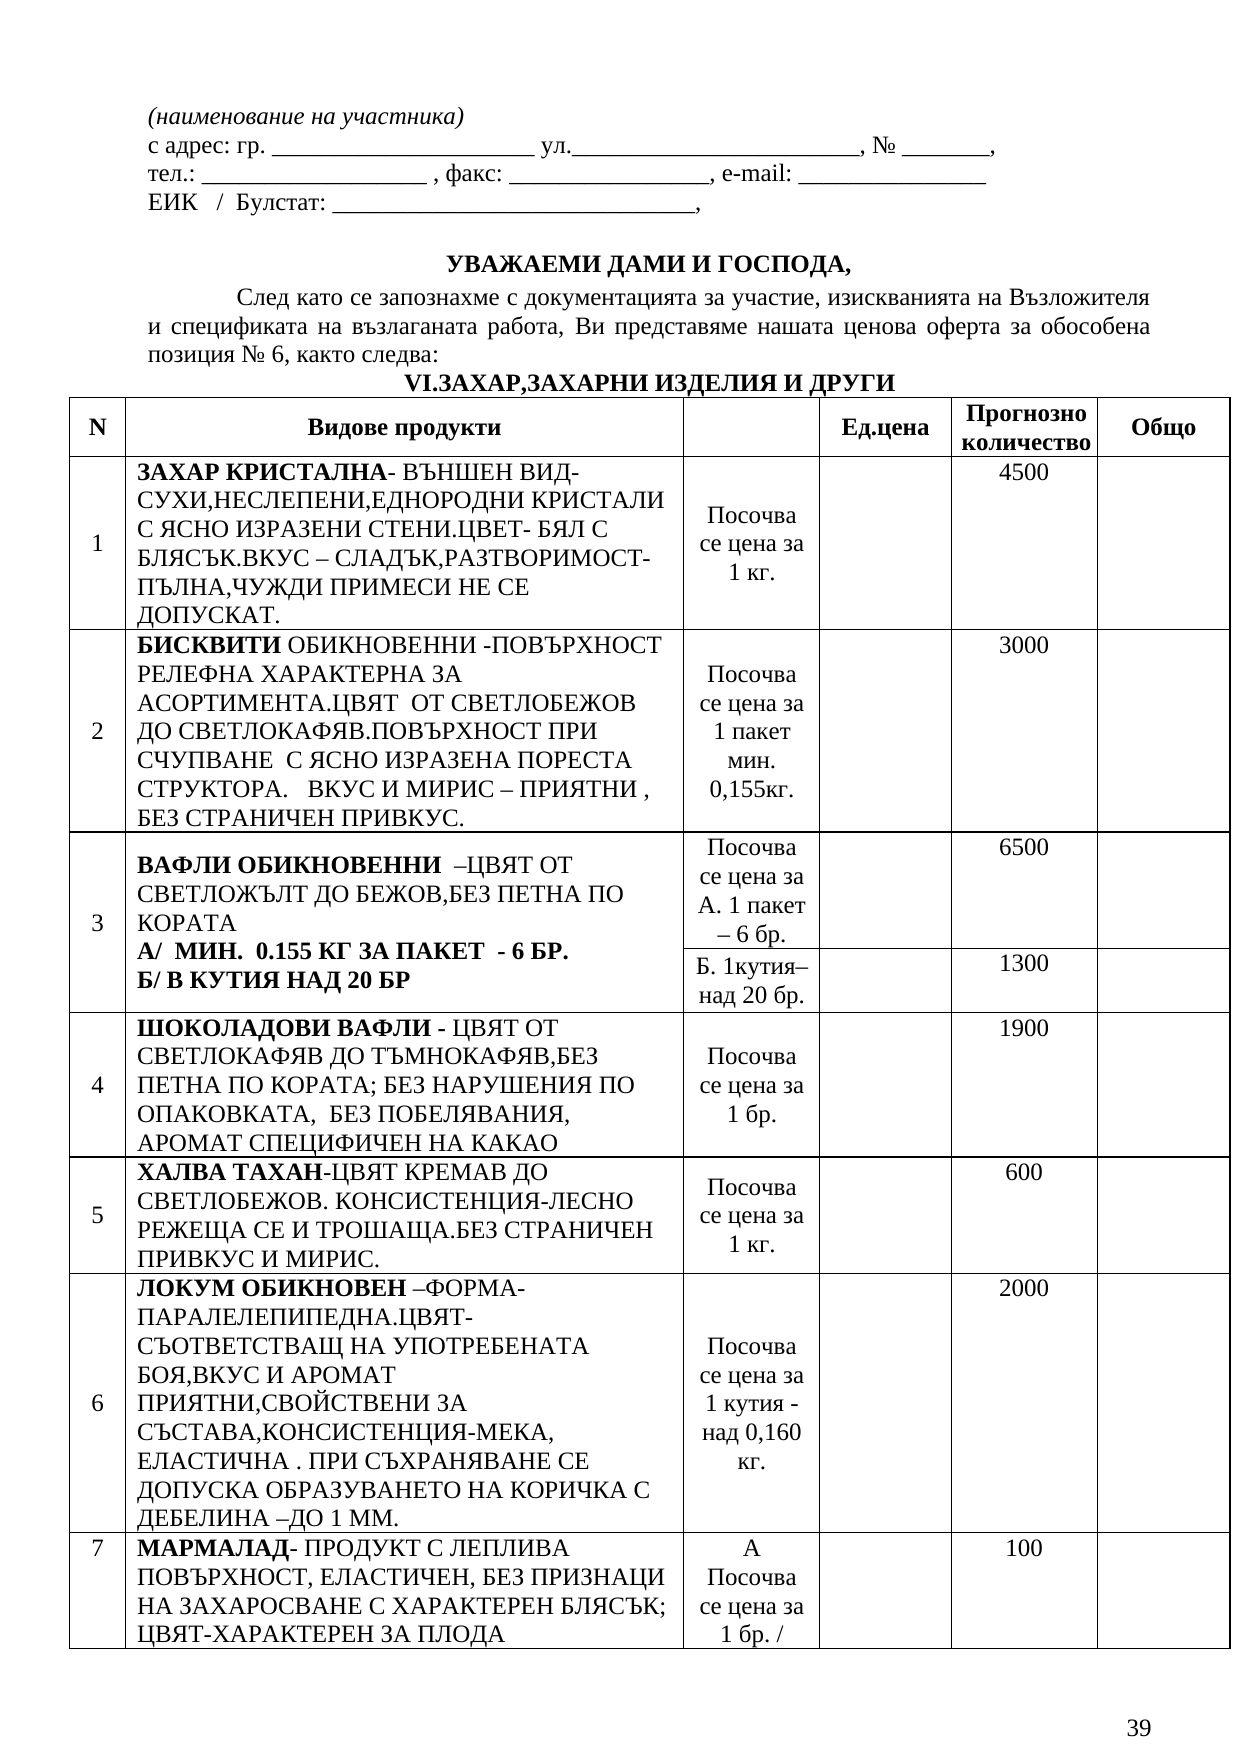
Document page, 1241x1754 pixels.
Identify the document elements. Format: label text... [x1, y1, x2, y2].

text След като се запознахме с документацията за участие, изискванията на Възложителя и спецификата на възлаганата работа, Ви представяме нашата ценова оферта за обособена позиция № 6, както следва: [148, 282, 1152, 368]
table_cell БИСКВИТИ ОБИКНОВЕННИ -ПОВЪРХНОСТ РЕЛЕФНА ХАРАКТЕРНА ЗА АСОРТИМЕНТА.ЦВЯТ ОТ СВЕТЛОБЕЖОВ ДО СВЕТЛОКАФЯВ.ПОВЪРХНОСТ ПРИ СЧУПВАНЕ С ЯСНО ИЗРАЗЕНА ПОРЕСТА СТРУКТОРА. ВКУС И МИРИС – ПРИЯТНИ , БЕЗ СТРАНИЧЕН ПРИВКУС. [126, 630, 683, 831]
table_cell [1098, 457, 1229, 629]
table_cell [1098, 1013, 1229, 1156]
table_cell [1098, 1533, 1229, 1648]
table_cell [820, 1274, 951, 1532]
table_cell 4500 [952, 457, 1097, 629]
table_cell 3 [70, 833, 125, 1012]
table_cell 4 [70, 1013, 125, 1156]
table_cell [820, 949, 951, 1012]
text (наименование на участника) [148, 101, 1152, 130]
text тел.: __________________ , факс: ________________, e-mail: _______________ [148, 158, 1152, 187]
text ЕИК / Булстат: _____________________________, [148, 187, 1152, 216]
table_cell [820, 1013, 951, 1156]
table_cell [1098, 1274, 1229, 1532]
table_cell 1900 [952, 1013, 1097, 1156]
table_cell [820, 1158, 951, 1272]
table_cell 1300 [952, 949, 1097, 1012]
table_cell 7 [70, 1533, 125, 1648]
table_cell [1098, 833, 1229, 947]
table_cell Посочва се цена за 1 кг. [684, 1158, 819, 1272]
table_header Ед.цена [820, 398, 951, 456]
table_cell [126, 1533, 683, 1648]
text VI.ЗАХАР,ЗАХАРНИ ИЗДЕЛИЯ И ДРУГИ [148, 368, 1152, 397]
table_cell 6 [70, 1274, 125, 1532]
table_header Прогнозно количество [952, 398, 1097, 456]
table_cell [684, 1533, 819, 1648]
table_cell [820, 833, 951, 947]
table_cell [1098, 1158, 1229, 1272]
table_cell [820, 1533, 951, 1648]
table_cell 3000 [952, 630, 1097, 831]
table_cell [1098, 949, 1229, 1012]
table_cell ЗАХАР КРИСТАЛНА- ВЪНШЕН ВИД-СУХИ,НЕСЛЕПЕНИ,ЕДНОРОДНИ КРИСТАЛИ С ЯСНО ИЗРАЗЕНИ СТЕНИ.ЦВЕТ- БЯЛ С БЛЯСЪК.ВКУС – СЛАДЪК,РАЗТВОРИМОСТ-ПЪЛНА,ЧУЖДИ ПРИМЕСИ НЕ СЕ ДОПУСКАТ. [126, 457, 683, 629]
table_cell 100 [952, 1533, 1097, 1648]
table_cell Посочва се цена за 1 кг. [684, 457, 819, 629]
table_cell 2000 [952, 1274, 1097, 1532]
table_cell ВАФЛИ ОБИКНОВЕННИ –ЦВЯТ ОТ СВЕТЛОЖЪЛТ ДО БЕЖОВ,БЕЗ ПЕТНА ПО КОРАТА А/ МИН. 0.155 КГ ЗА ПАКЕТ - 6 БР. Б/ В КУТИЯ НАД 20 БР [126, 833, 683, 1012]
table_cell [820, 457, 951, 629]
table_cell 6500 [952, 833, 1097, 947]
table_cell 2 [70, 630, 125, 831]
table_cell 1 [70, 457, 125, 629]
table_cell ЛОКУМ ОБИКНОВЕН –ФОРМА-ПАРАЛЕЛЕПИПЕДНА.ЦВЯТ-СЪОТВЕТСТВАЩ НА УПОТРЕБЕНАТА БОЯ,ВКУС И АРОМАТ ПРИЯТНИ,СВОЙСТВЕНИ ЗА СЪСТАВА,КОНСИСТЕНЦИЯ-МЕКА, ЕЛАСТИЧНА . ПРИ СЪХРАНЯВАНЕ СЕ ДОПУСКА ОБРАЗУВАНЕТО НА КОРИЧКА С ДЕБЕЛИНА –ДО 1 ММ. [126, 1274, 683, 1532]
table_cell Б. 1кутия–над 20 бр. [684, 949, 819, 1012]
table_cell Посочва се цена за А. 1 пакет – 6 бр. [684, 833, 819, 947]
table_cell Посочва се цена за 1 кутия - над 0,160 кг. [684, 1274, 819, 1532]
table_header N [70, 398, 125, 456]
table_header [684, 398, 819, 456]
table_cell ХАЛВА ТАХАН-ЦВЯТ КРЕМАВ ДО СВЕТЛОБЕЖОВ. КОНСИСТЕНЦИЯ-ЛЕСНО РЕЖЕЩА СЕ И ТРОШАЩА.БЕЗ СТРАНИЧЕН ПРИВКУС И МИРИС. [126, 1158, 683, 1272]
table_cell 600 [952, 1158, 1097, 1272]
text УВАЖАЕМИ ДАМИ И ГОСПОДА, [148, 249, 1149, 278]
text с адрес: гр. _____________________ ул._______________________, № _______, [148, 130, 1152, 158]
table_header Видове продукти [126, 398, 683, 456]
table_cell Посочва се цена за 1 пакет мин. 0,155кг. [684, 630, 819, 831]
table_cell ШОКОЛАДОВИ ВАФЛИ - ЦВЯТ ОТ СВЕТЛОКАФЯВ ДО ТЪМНОКАФЯВ,БЕЗ ПЕТНА ПО КОРАТА; БЕЗ НАРУШЕНИЯ ПО ОПАКОВКАТА, БЕЗ ПОБЕЛЯВАНИЯ, АРОМАТ СПЕЦИФИЧЕН НА КАКАО [126, 1013, 683, 1156]
table_cell [1098, 630, 1229, 831]
table_cell Посочва се цена за 1 бр. [684, 1013, 819, 1156]
table_cell 5 [70, 1158, 125, 1272]
table_cell [820, 630, 951, 831]
table_header Общо [1098, 398, 1229, 456]
